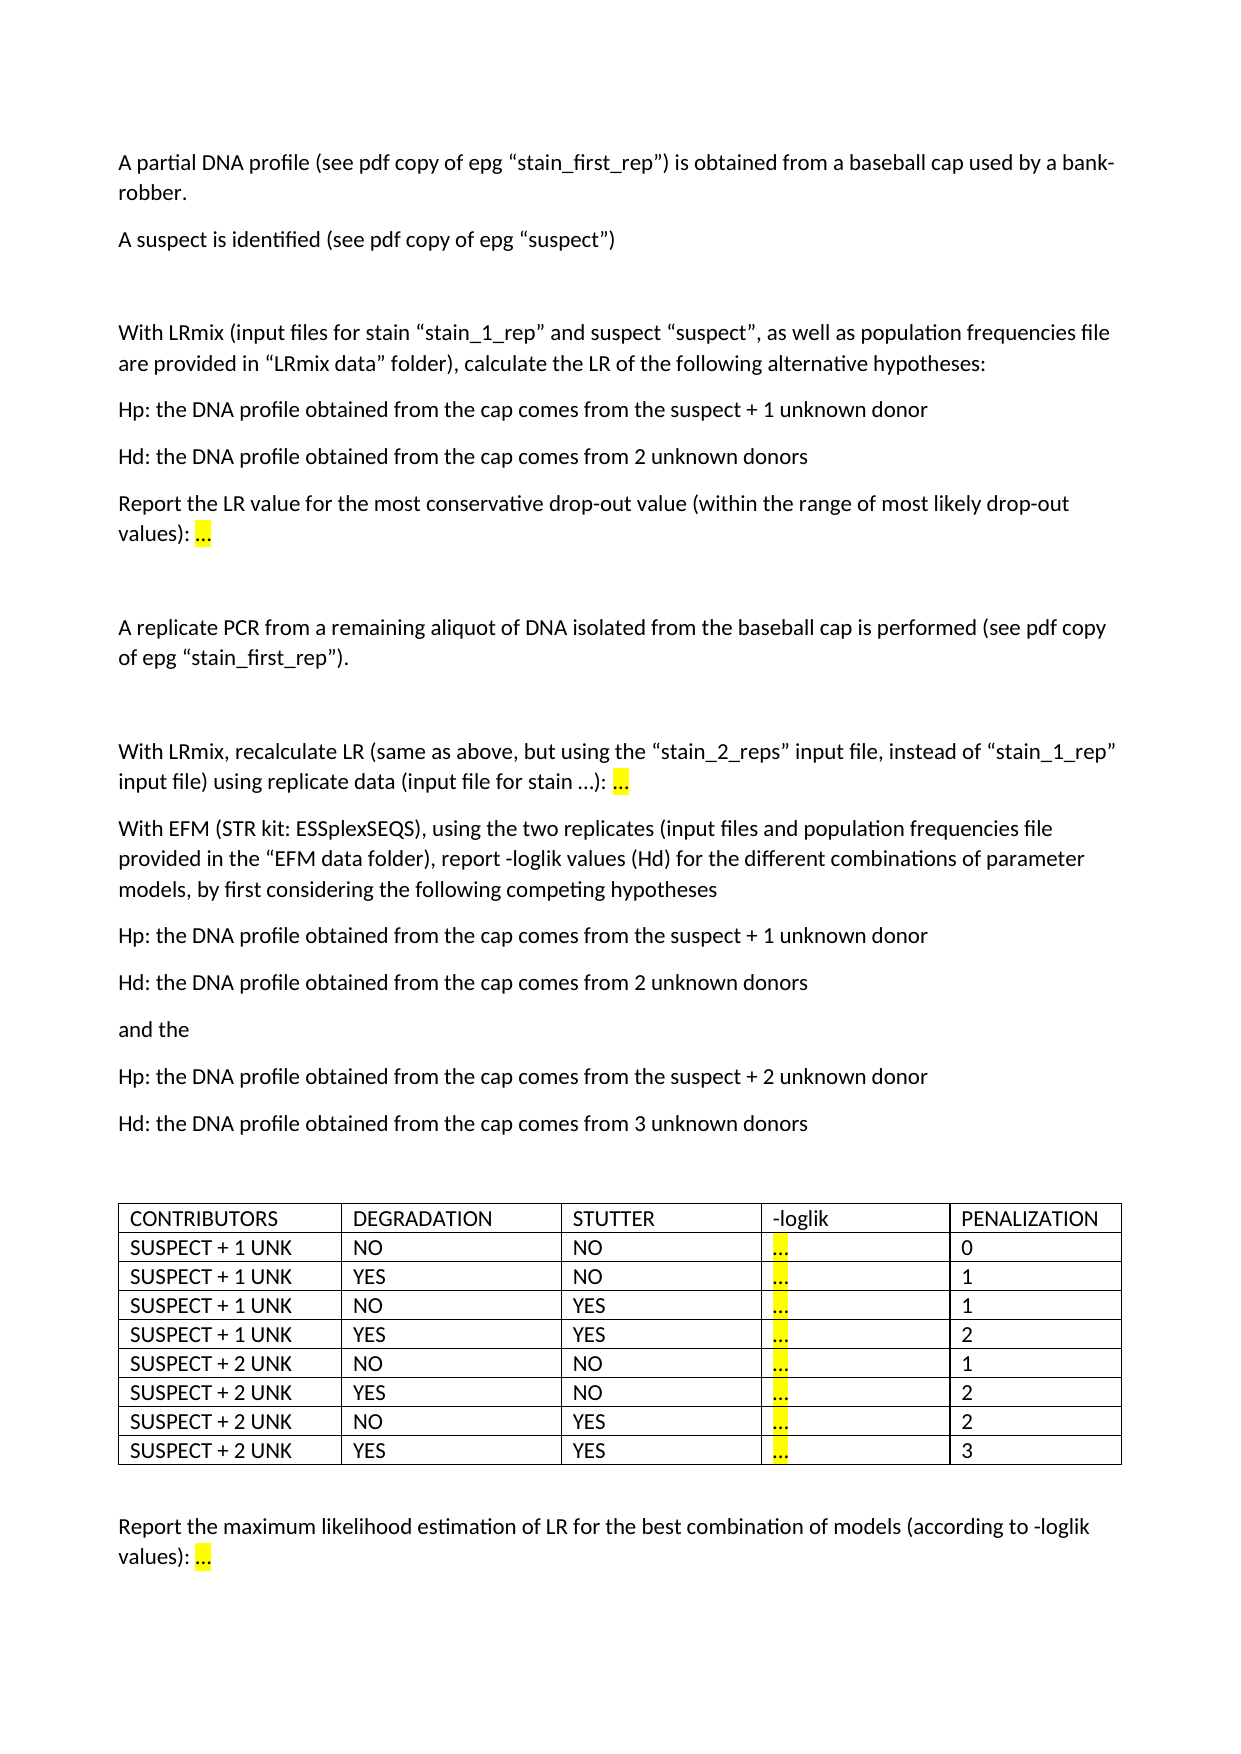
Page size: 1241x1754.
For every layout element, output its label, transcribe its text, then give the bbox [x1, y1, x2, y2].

table_cell … [788, 1378, 949, 1406]
table_cell YES [562, 1291, 761, 1319]
text Hp: the DNA profile obtained from the cap comes from the suspect + 1 unknown donor [118, 922, 1122, 949]
table_cell SUSPECT + 1 UNK [119, 1291, 341, 1319]
text Hd: the DNA profile obtained from the cap comes from 2 unknown donors [118, 442, 1122, 470]
table_cell YES [562, 1436, 761, 1464]
table_cell YES [562, 1407, 761, 1435]
table_cell 2 [951, 1320, 1121, 1348]
table_cell … [788, 1233, 949, 1261]
table_cell SUSPECT + 2 UNK [119, 1436, 341, 1464]
table_cell SUSPECT + 2 UNK [119, 1407, 341, 1435]
table_header STUTTER [562, 1204, 761, 1232]
text Hp: the DNA profile obtained from the cap comes from the suspect + 1 unknown donor [118, 396, 1122, 423]
text Hd: the DNA profile obtained from the cap comes from 3 unknown donors [118, 1109, 1122, 1137]
table_header -loglik [762, 1204, 949, 1232]
text Hd: the DNA profile obtained from the cap comes from 2 unknown donors [118, 968, 1122, 996]
table_cell NO [562, 1349, 761, 1377]
table_cell NO [562, 1233, 761, 1261]
table_header DEGRADATION [342, 1204, 561, 1232]
table_cell NO [342, 1291, 561, 1319]
table_cell 1 [951, 1291, 1121, 1319]
table_cell SUSPECT + 2 UNK [119, 1378, 341, 1406]
table_cell YES [342, 1320, 561, 1348]
table_cell … [788, 1436, 949, 1464]
text With EFM (STR kit: ESSplexSEQS), using the two replicates (input files and population frequencies file provided in the “EFM data folder), report -loglik values (Hd) for the different combinations of parameter models, by first considering the following competing hypotheses [118, 814, 1122, 903]
text Hp: the DNA profile obtained from the cap comes from the suspect + 2 unknown donor [118, 1062, 1122, 1090]
text With LRmix (input files for stain “stain_1_rep” and suspect “suspect”, as well as population frequencies file are provided in “LRmix data” folder), calculate the LR of the following alternative hypotheses: [118, 318, 1122, 377]
table_cell YES [342, 1262, 561, 1290]
table_cell … [788, 1320, 949, 1348]
table_cell SUSPECT + 1 UNK [119, 1233, 341, 1261]
table_cell NO [342, 1349, 561, 1377]
text With LRmix, recalculate LR (same as above, but using the “stain_2_reps” input file, instead of “stain_1_rep” input file) using replicate data (input file for stain …): … [118, 737, 1122, 795]
table_header CONTRIBUTORS [119, 1204, 341, 1232]
table_cell NO [342, 1233, 561, 1261]
table_cell SUSPECT + 1 UNK [119, 1320, 341, 1348]
table_cell YES [342, 1378, 561, 1406]
table_cell NO [562, 1378, 761, 1406]
table_cell … [788, 1407, 949, 1435]
table_cell 3 [951, 1436, 1121, 1464]
table_cell YES [342, 1436, 561, 1464]
table_cell 2 [951, 1378, 1121, 1406]
text A suspect is identified (see pdf copy of epg “suspect”) [118, 225, 1122, 253]
table_cell YES [562, 1320, 761, 1348]
table_cell NO [342, 1407, 561, 1435]
table_cell … [788, 1349, 949, 1377]
table_cell 1 [951, 1349, 1121, 1377]
table_cell 0 [951, 1233, 1121, 1261]
table_cell … [788, 1291, 949, 1319]
table_cell NO [562, 1262, 761, 1290]
table_cell 2 [951, 1407, 1121, 1435]
text Report the LR value for the most conservative drop-out value (within the range of most likely drop-out values): … [118, 489, 1122, 547]
table_header PENALIZATION [951, 1204, 1121, 1232]
table_cell 1 [951, 1262, 1121, 1290]
text and the [118, 1015, 1122, 1043]
text A replicate PCR from a remaining aliquot of DNA isolated from the baseball cap is performed (see pdf copy of epg “stain_first_rep”). [118, 613, 1122, 671]
table_cell SUSPECT + 1 UNK [119, 1262, 341, 1290]
text Report the maximum likelihood estimation of LR for the best combination of models (according to -loglik values): … [118, 1512, 1122, 1571]
text A partial DNA profile (see pdf copy of epg “stain_first_rep”) is obtained from a baseball cap used by a bank-robber. [118, 148, 1122, 206]
table_cell SUSPECT + 2 UNK [119, 1349, 341, 1377]
table_cell … [788, 1262, 949, 1290]
